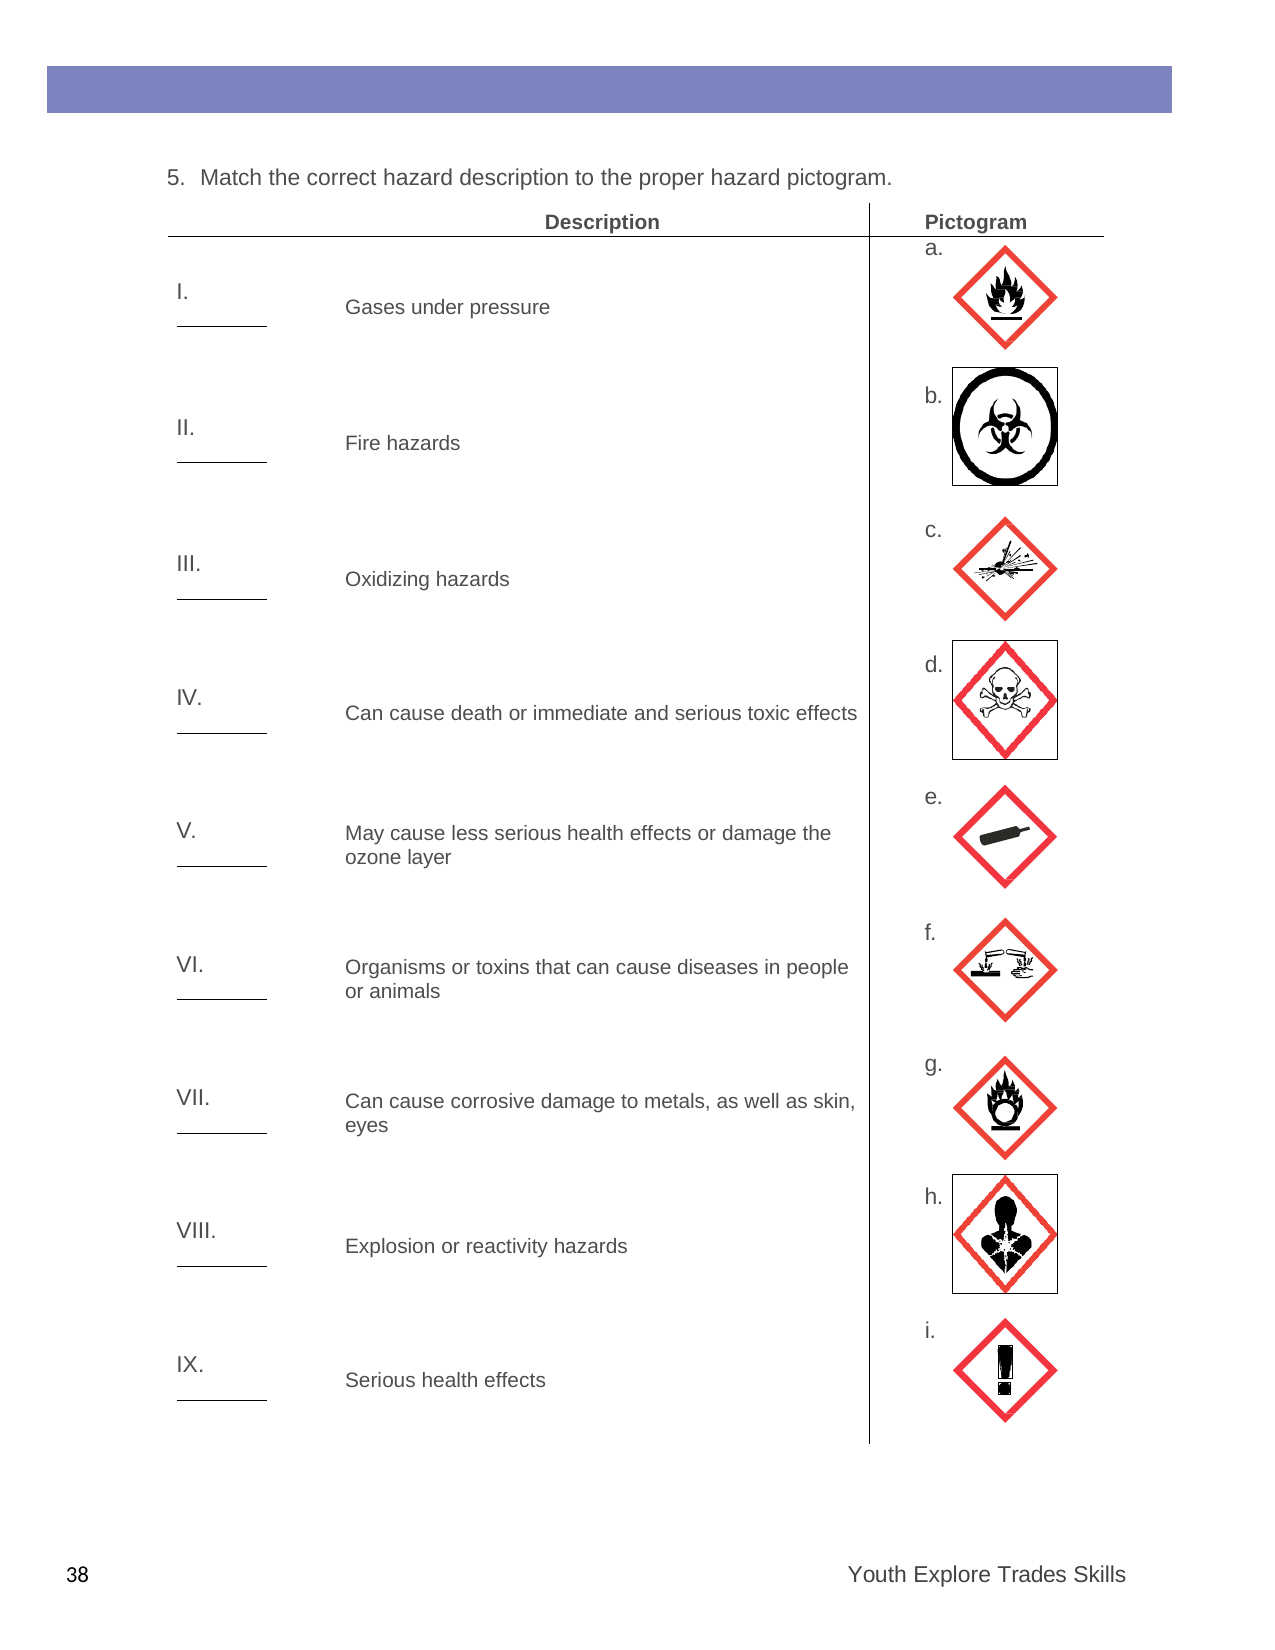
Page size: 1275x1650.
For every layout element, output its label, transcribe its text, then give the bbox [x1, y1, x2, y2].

list Match the correct hazard description to the proper hazard pictogram. [167, 164, 1183, 190]
picture [999, 1346, 1012, 1378]
picture [953, 641, 1057, 759]
picture [1000, 1383, 1010, 1394]
picture [953, 1175, 1057, 1293]
picture [953, 368, 1057, 485]
